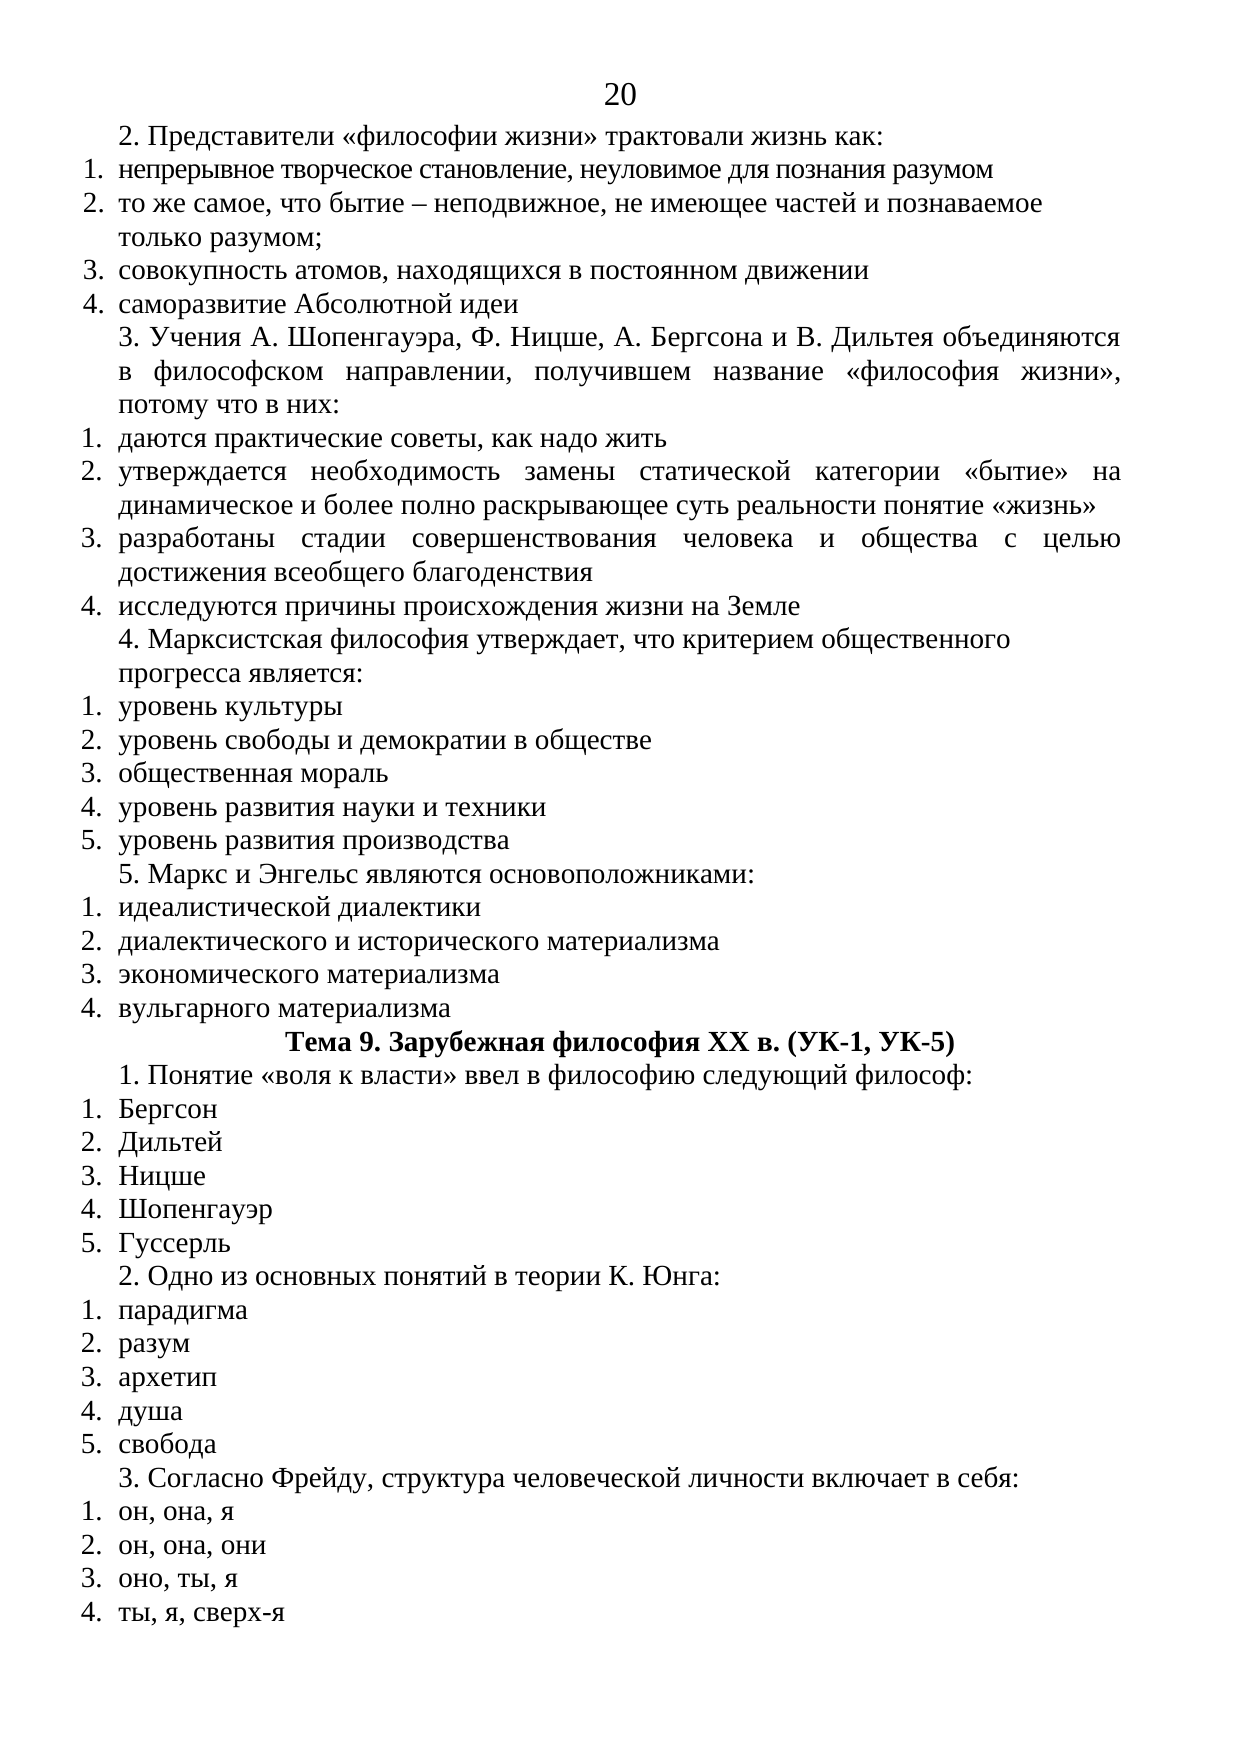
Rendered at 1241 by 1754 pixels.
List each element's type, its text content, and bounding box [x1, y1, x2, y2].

list свобода [81, 1426, 1122, 1460]
text Тема 9. Зарубежная философия ХХ в. (УК-1, УК-5) [118, 1024, 1122, 1057]
list душа [81, 1393, 1122, 1426]
list саморазвитие Абсолютной идеи [83, 286, 1122, 319]
list разработаны стадии совершенствования человека и общества с целью достижения всеобщего благоденствия [81, 521, 1122, 588]
list Дильтей [81, 1124, 1122, 1158]
text 4. Марксистская философия утверждает, что критерием общественного прогресса является: [118, 621, 1122, 688]
list то же самое, что бытие – неподвижное, не имеющее частей и познаваемое только разумом; [83, 185, 1122, 252]
list совокупность атомов, находящихся в постоянном движении [83, 252, 1122, 286]
list Шопенгауэр [81, 1191, 1122, 1225]
text 3. Согласно Фрейду, структура человеческой личности включает в себя: [118, 1460, 1122, 1493]
list исследуются причины происхождения жизни на Земле [81, 588, 1122, 621]
list вульгарного материализма [81, 990, 1122, 1024]
list утверждается необходимость замены статической категории «бытие» на динамическое и более полно раскрывающее суть реальности понятие «жизнь» [81, 453, 1122, 521]
list он, она, я [81, 1493, 1122, 1527]
list уровень развития науки и техники [81, 789, 1122, 822]
list парадигма [81, 1292, 1122, 1326]
list Гуссерль [81, 1225, 1122, 1258]
list диалектического и исторического материализма [81, 923, 1122, 957]
text 1. Понятие «воля к власти» ввел в философию следующий философ: [118, 1057, 1122, 1091]
list архетип [81, 1359, 1122, 1393]
list непрерывное творческое становление, неуловимое для познания разумом [83, 152, 1122, 185]
list Бергсон [81, 1091, 1122, 1124]
text 5. Маркс и Энгельс являются основоположниками: [118, 856, 1122, 889]
list общественная мораль [81, 755, 1122, 789]
list разум [81, 1326, 1122, 1359]
text 2. Представители «философии жизни» трактовали жизнь как: [118, 118, 1122, 152]
text 3. Учения А. Шопенгауэра, Ф. Ницше, А. Бергсона и В. Дильтея объединяются в философском направлении, получившем название «философия жизни», потому что в них: [118, 319, 1122, 420]
list идеалистической диалектики [81, 889, 1122, 923]
list уровень культуры [81, 688, 1122, 722]
text 2. Одно из основных понятий в теории К. Юнга: [118, 1258, 1122, 1292]
list даются практические советы, как надо жить [81, 420, 1122, 453]
list ты, я, сверх-я [81, 1594, 1122, 1627]
list уровень свободы и демократии в обществе [81, 722, 1122, 755]
list экономического материализма [81, 957, 1122, 990]
list уровень развития производства [81, 822, 1122, 856]
list он, она, они [81, 1527, 1122, 1560]
list оно, ты, я [81, 1560, 1122, 1594]
list Ницше [81, 1158, 1122, 1191]
